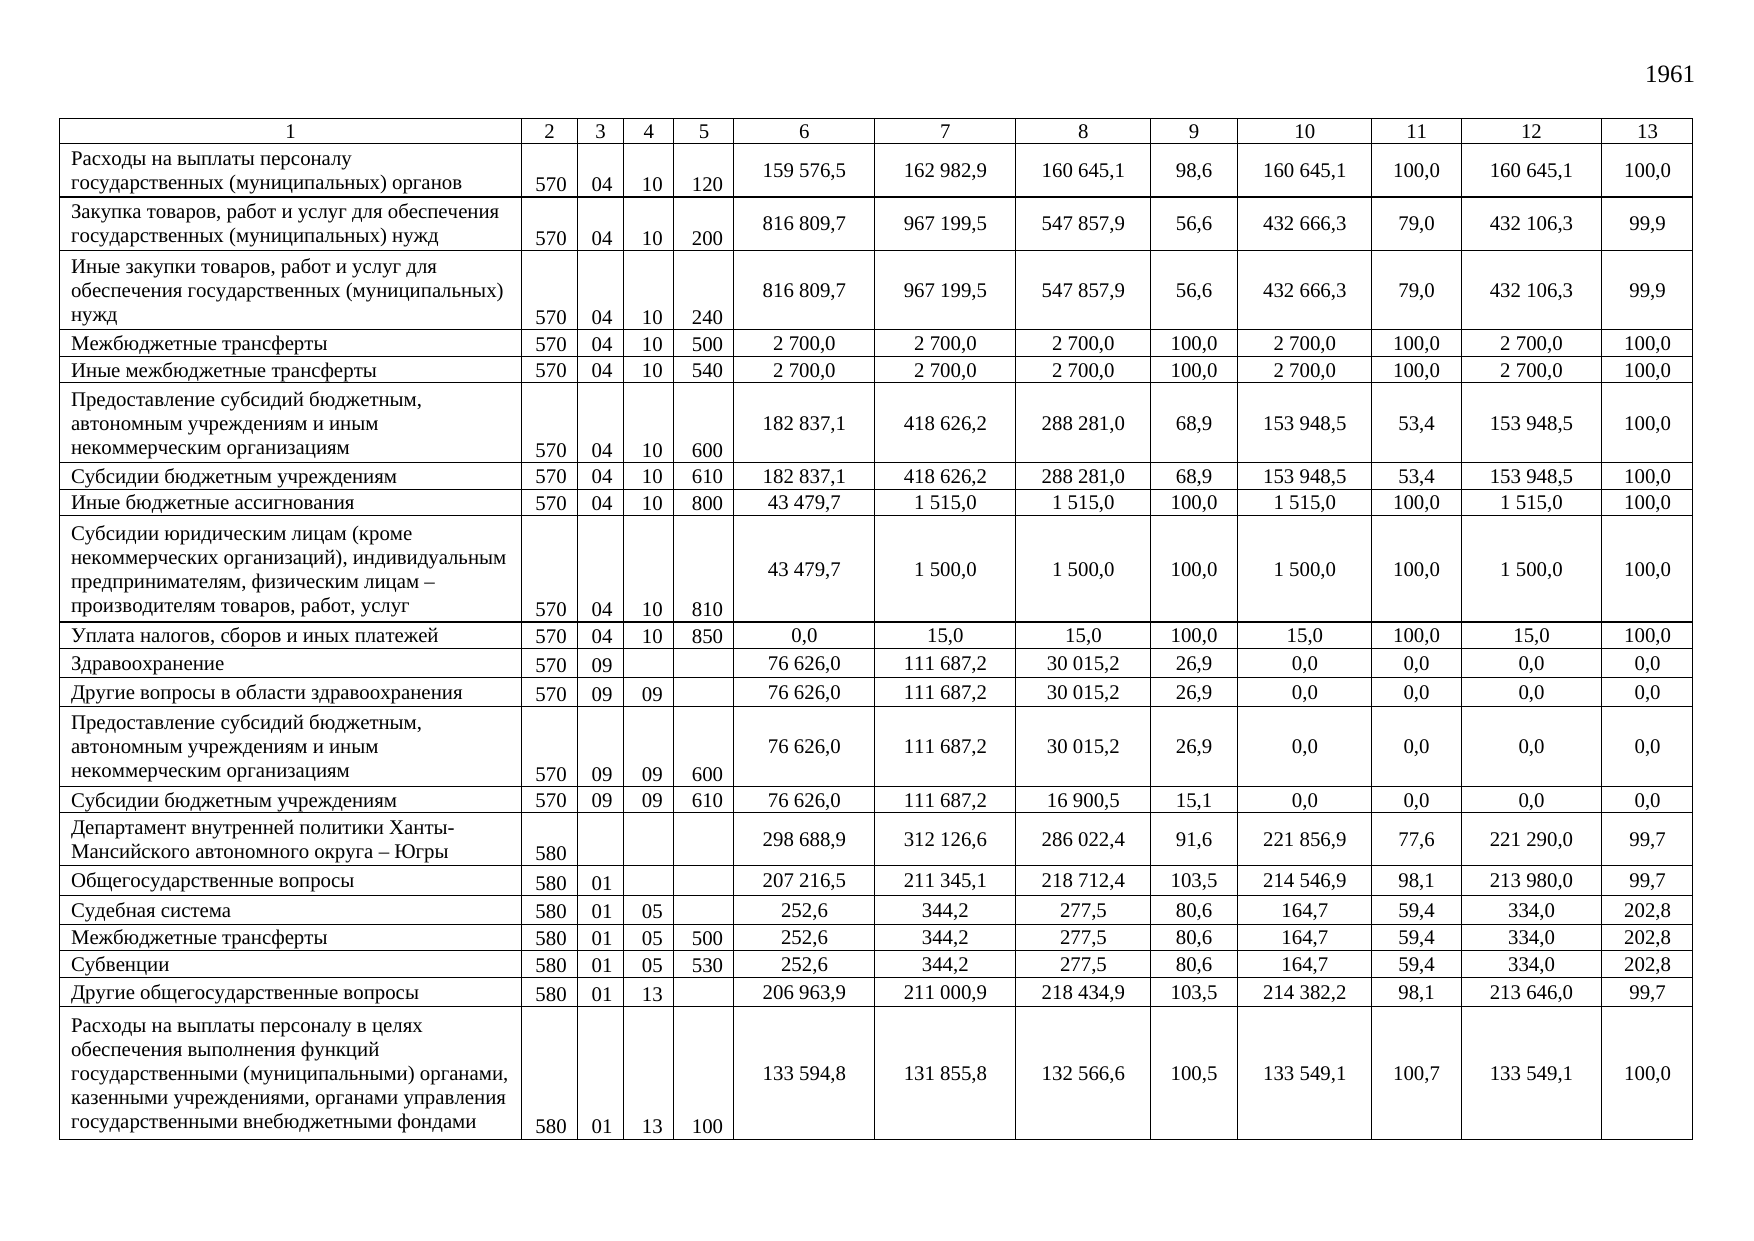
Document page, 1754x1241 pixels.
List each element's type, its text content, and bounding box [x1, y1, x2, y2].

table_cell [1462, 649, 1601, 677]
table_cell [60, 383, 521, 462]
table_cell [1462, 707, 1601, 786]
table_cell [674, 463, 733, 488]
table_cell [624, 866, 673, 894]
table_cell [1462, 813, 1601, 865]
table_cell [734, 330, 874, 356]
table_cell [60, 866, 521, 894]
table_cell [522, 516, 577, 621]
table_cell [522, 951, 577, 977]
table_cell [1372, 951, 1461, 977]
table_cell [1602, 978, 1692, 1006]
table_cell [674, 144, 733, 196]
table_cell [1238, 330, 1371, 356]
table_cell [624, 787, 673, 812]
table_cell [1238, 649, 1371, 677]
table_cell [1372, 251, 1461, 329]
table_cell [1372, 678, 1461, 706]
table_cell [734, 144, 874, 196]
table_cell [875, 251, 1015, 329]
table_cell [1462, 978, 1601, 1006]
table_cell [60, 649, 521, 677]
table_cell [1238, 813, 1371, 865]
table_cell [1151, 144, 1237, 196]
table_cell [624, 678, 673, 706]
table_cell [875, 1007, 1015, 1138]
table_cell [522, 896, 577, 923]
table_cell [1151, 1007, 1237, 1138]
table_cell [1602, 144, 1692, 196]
table_header 1 [60, 119, 521, 143]
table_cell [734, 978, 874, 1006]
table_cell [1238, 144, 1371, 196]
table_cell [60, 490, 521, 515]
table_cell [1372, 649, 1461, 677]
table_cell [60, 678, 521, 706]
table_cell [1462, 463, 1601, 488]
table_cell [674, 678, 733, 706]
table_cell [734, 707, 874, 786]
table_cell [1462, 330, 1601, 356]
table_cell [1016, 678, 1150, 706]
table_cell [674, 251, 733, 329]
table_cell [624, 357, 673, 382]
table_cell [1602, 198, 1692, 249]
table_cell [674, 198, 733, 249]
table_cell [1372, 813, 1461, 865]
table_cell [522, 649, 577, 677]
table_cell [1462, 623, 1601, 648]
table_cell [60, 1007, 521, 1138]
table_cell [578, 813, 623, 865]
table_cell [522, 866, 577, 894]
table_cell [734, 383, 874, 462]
table_header 4 [624, 119, 673, 143]
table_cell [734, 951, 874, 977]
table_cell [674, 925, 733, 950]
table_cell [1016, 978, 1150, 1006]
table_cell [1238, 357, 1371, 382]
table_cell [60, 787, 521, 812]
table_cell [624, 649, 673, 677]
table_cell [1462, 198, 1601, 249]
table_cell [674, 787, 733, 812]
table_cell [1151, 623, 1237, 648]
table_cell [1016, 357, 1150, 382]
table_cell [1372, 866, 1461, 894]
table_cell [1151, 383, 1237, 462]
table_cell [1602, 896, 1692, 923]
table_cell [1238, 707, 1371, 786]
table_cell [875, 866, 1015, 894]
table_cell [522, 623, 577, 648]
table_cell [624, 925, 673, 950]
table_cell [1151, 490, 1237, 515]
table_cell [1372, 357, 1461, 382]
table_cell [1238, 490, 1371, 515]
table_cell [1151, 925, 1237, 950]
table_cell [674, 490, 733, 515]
table_header 8 [1016, 119, 1150, 143]
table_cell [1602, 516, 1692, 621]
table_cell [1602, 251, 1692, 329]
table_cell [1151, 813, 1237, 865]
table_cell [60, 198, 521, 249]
table_header 3 [578, 119, 623, 143]
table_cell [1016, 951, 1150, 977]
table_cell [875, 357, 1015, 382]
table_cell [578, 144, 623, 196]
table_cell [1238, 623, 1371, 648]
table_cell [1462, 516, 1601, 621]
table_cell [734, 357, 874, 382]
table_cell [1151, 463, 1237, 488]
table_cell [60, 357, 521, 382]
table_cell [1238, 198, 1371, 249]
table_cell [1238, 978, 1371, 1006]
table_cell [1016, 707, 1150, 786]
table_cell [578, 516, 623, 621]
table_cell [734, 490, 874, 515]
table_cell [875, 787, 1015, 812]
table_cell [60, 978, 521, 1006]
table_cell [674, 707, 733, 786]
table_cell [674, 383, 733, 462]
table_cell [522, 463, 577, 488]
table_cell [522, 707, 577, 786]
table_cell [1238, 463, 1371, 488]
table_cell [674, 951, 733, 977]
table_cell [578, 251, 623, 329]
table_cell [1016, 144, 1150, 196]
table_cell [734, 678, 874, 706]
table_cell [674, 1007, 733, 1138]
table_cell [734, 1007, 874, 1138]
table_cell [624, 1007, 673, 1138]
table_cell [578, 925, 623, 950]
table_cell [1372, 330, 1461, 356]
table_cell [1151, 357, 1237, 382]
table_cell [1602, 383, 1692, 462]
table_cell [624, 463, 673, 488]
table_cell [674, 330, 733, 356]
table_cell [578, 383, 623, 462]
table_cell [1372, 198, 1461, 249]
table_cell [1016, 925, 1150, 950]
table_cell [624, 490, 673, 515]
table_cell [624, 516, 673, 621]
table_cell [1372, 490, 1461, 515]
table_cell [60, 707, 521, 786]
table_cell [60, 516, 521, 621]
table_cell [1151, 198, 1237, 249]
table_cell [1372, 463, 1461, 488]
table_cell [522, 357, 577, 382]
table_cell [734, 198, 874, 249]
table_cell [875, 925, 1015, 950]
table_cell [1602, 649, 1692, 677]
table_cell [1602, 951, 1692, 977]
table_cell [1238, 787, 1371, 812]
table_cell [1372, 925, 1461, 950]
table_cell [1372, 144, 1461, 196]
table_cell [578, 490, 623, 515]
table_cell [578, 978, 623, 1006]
table_header 5 [674, 119, 733, 143]
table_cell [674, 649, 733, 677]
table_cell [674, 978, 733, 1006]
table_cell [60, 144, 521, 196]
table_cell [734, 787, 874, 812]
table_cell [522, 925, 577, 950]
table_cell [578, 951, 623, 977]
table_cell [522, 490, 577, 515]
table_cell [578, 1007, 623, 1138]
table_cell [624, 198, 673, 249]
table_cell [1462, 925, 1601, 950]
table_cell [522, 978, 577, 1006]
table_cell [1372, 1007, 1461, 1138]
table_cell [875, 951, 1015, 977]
table_header 13 [1602, 119, 1692, 143]
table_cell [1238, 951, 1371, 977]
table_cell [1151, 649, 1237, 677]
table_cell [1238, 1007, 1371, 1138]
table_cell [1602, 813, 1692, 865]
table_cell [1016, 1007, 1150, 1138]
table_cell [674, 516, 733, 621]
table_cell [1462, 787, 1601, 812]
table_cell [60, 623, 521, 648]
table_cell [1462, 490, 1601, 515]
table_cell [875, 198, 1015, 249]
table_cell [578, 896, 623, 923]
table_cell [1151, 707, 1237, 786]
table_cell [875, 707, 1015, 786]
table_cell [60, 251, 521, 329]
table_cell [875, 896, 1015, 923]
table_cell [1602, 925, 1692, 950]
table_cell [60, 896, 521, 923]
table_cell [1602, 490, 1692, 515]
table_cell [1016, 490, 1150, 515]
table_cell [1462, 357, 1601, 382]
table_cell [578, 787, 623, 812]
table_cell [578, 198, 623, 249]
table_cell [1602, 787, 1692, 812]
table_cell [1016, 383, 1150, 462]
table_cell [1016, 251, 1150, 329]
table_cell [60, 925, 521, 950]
table_header 7 [875, 119, 1015, 143]
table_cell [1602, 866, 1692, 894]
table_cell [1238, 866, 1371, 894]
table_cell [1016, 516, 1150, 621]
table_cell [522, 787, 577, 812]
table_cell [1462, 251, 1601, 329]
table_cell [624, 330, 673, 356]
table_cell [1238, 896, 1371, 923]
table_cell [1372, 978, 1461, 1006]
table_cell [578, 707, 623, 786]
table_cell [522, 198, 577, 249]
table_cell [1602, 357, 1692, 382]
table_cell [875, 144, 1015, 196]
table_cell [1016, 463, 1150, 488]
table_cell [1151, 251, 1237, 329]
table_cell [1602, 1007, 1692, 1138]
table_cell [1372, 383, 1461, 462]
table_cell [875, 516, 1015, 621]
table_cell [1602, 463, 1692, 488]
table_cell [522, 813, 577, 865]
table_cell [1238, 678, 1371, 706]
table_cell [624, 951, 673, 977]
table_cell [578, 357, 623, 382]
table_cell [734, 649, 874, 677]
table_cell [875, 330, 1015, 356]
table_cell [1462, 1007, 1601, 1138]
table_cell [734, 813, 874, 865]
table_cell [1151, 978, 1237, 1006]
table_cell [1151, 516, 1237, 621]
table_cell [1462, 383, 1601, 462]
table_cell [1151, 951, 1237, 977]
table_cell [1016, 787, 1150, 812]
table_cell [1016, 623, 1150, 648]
table_header 11 [1372, 119, 1461, 143]
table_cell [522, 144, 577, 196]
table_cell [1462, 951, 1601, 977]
table_header 9 [1151, 119, 1237, 143]
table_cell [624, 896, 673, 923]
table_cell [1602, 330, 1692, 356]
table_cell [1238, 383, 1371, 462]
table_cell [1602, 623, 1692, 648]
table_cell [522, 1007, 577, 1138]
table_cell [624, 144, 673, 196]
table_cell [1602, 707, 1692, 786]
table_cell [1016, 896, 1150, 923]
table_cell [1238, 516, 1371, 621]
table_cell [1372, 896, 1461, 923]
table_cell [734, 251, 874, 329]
table_header 2 [522, 119, 577, 143]
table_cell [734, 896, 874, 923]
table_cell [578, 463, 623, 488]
table_header 10 [1238, 119, 1371, 143]
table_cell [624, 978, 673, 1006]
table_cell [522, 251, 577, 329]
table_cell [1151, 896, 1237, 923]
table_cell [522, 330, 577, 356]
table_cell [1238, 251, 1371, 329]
table_header 6 [734, 119, 874, 143]
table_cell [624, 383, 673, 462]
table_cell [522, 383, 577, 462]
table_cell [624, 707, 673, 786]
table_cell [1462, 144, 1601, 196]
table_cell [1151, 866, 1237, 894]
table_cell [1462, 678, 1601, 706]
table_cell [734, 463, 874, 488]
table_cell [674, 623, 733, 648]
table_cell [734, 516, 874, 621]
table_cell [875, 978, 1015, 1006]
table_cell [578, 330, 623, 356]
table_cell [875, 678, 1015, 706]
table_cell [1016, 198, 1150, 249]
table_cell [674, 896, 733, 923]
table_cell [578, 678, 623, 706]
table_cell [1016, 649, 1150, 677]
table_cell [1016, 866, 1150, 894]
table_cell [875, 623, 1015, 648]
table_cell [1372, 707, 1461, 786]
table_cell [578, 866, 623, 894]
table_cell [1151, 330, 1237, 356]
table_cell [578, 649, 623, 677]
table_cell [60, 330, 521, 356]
table_header 12 [1462, 119, 1601, 143]
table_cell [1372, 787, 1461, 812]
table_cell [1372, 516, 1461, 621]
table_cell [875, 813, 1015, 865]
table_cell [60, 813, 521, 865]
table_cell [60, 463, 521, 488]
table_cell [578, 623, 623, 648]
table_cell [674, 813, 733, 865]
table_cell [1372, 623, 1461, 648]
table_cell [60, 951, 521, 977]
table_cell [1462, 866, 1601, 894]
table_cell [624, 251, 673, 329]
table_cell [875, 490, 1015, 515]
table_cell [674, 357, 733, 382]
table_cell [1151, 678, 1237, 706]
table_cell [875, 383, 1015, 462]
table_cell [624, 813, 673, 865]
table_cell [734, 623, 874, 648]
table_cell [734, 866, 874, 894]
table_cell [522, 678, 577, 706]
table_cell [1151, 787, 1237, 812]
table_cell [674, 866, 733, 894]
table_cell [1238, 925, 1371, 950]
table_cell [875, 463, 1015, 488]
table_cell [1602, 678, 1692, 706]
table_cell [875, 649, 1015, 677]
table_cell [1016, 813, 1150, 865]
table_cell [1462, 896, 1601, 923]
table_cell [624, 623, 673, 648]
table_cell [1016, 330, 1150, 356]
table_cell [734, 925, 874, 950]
